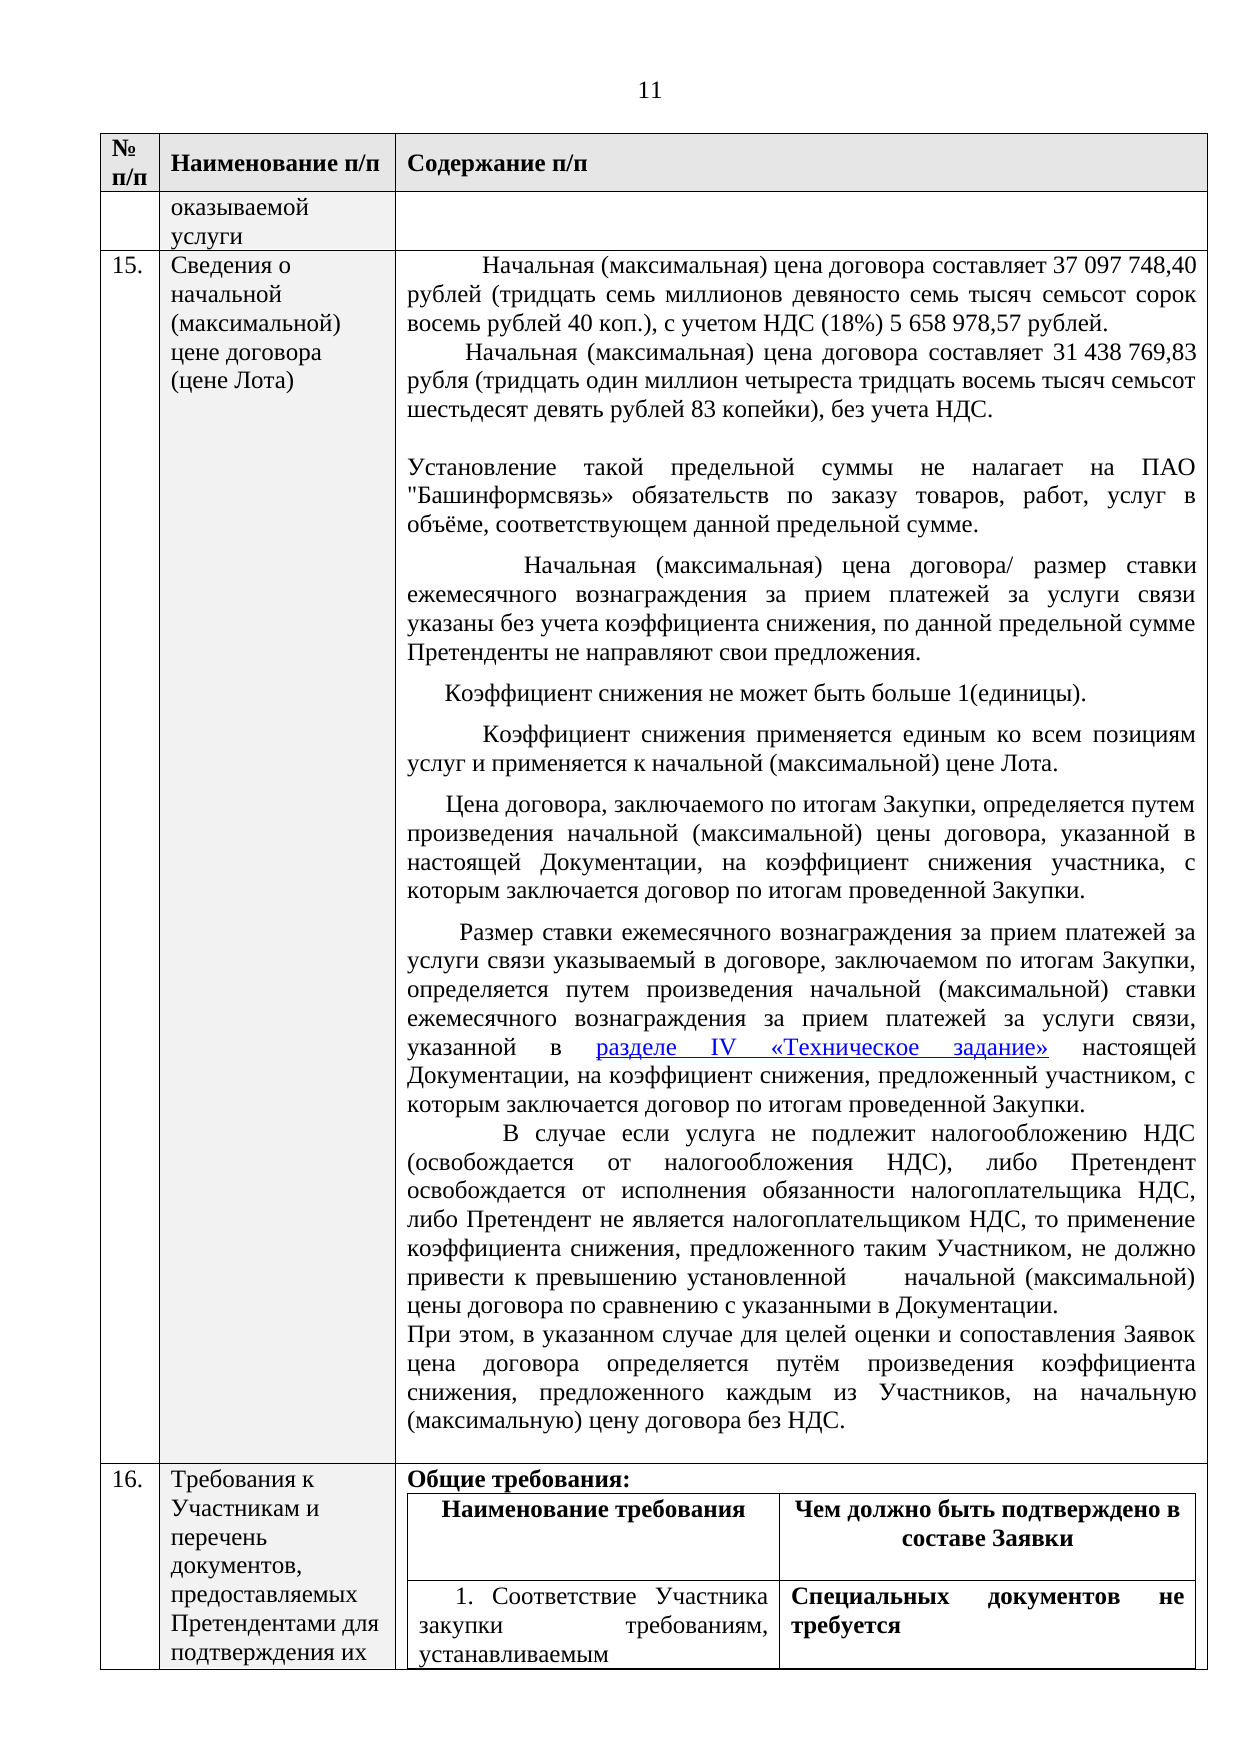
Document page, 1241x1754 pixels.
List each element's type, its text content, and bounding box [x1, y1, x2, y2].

table_cell Сведения о начальной (максимальной) цене договора (цене Лота) [160, 251, 395, 1463]
table_cell Начальная (максимальная) цена договора составляет 37 097 748,40 рублей (тридцать семь миллионов девяносто семь тысяч семьсот сорок восемь рублей 40 коп.), с учетом НДС (18%) 5 658 978,57 рублей. Начальная (максимальная) цена договора составляет 31 438 769,83 рубля (тридцать один миллион четыреста тридцать восемь тысяч семьсот шестьдесят девять рублей 83 копейки), без учета НДС. Установление такой предельной суммы не налагает на ПАО "Башинформсвязь» обязательств по заказу товаров, работ, услуг в объёме, соответствующем данной предельной сумме. Начальная (максимальная) цена договора/ размер ставки ежемесячного вознаграждения за прием платежей за услуги связи указаны без учета коэффициента снижения, по данной предельной сумме Претенденты не направляют свои предложения. Коэффициент снижения не может быть больше 1(единицы). Коэффициент снижения применяется единым ко всем позициям услуг и применяется к начальной (максимальной) цене Лота. Цена договора, заключаемого по итогам Закупки, определяется путем произведения начальной (максимальной) цены договора, указанной в настоящей Документации, на коэффициент снижения участника, с которым заключается договор по итогам проведенной Закупки. Размер ставки ежемесячного вознаграждения за прием платежей за услуги связи указываемый в договоре, заключаемом по итогам Закупки, определяется путем произведения начальной (максимальной) ставки ежемесячного вознаграждения за прием платежей за услуги связи, указанной в разделе IV «Техническое задание» настоящей Документации, на коэффициент снижения, предложенный участником, с которым заключается договор по итогам проведенной Закупки. В случае если услуга не подлежит налогообложению НДС (освобождается от налогообложения НДС), либо Претендент освобождается от исполнения обязанности налогоплательщика НДС, либо Претендент не является налогоплательщиком НДС, то применение коэффициента снижения, предложенного таким Участником, не должно привести к превышению установленной начальной (максимальной) цены договора по сравнению с указанными в Документации. При этом, в указанном случае для целей оценки и сопоставления Заявок цена договора определяется путём произведения коэффициента снижения, предложенного каждым из Участников, на начальную (максимальную) цену договора без НДС. [396, 251, 1207, 1463]
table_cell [160, 192, 395, 249]
table_cell [101, 1464, 159, 1668]
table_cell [396, 192, 1207, 249]
table_cell [101, 192, 159, 249]
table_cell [160, 1464, 395, 1668]
table_header № п/п [101, 134, 159, 191]
table_cell [101, 251, 159, 1463]
table_header Содержание п/п [396, 134, 1207, 191]
table_header Наименование п/п [160, 134, 395, 191]
